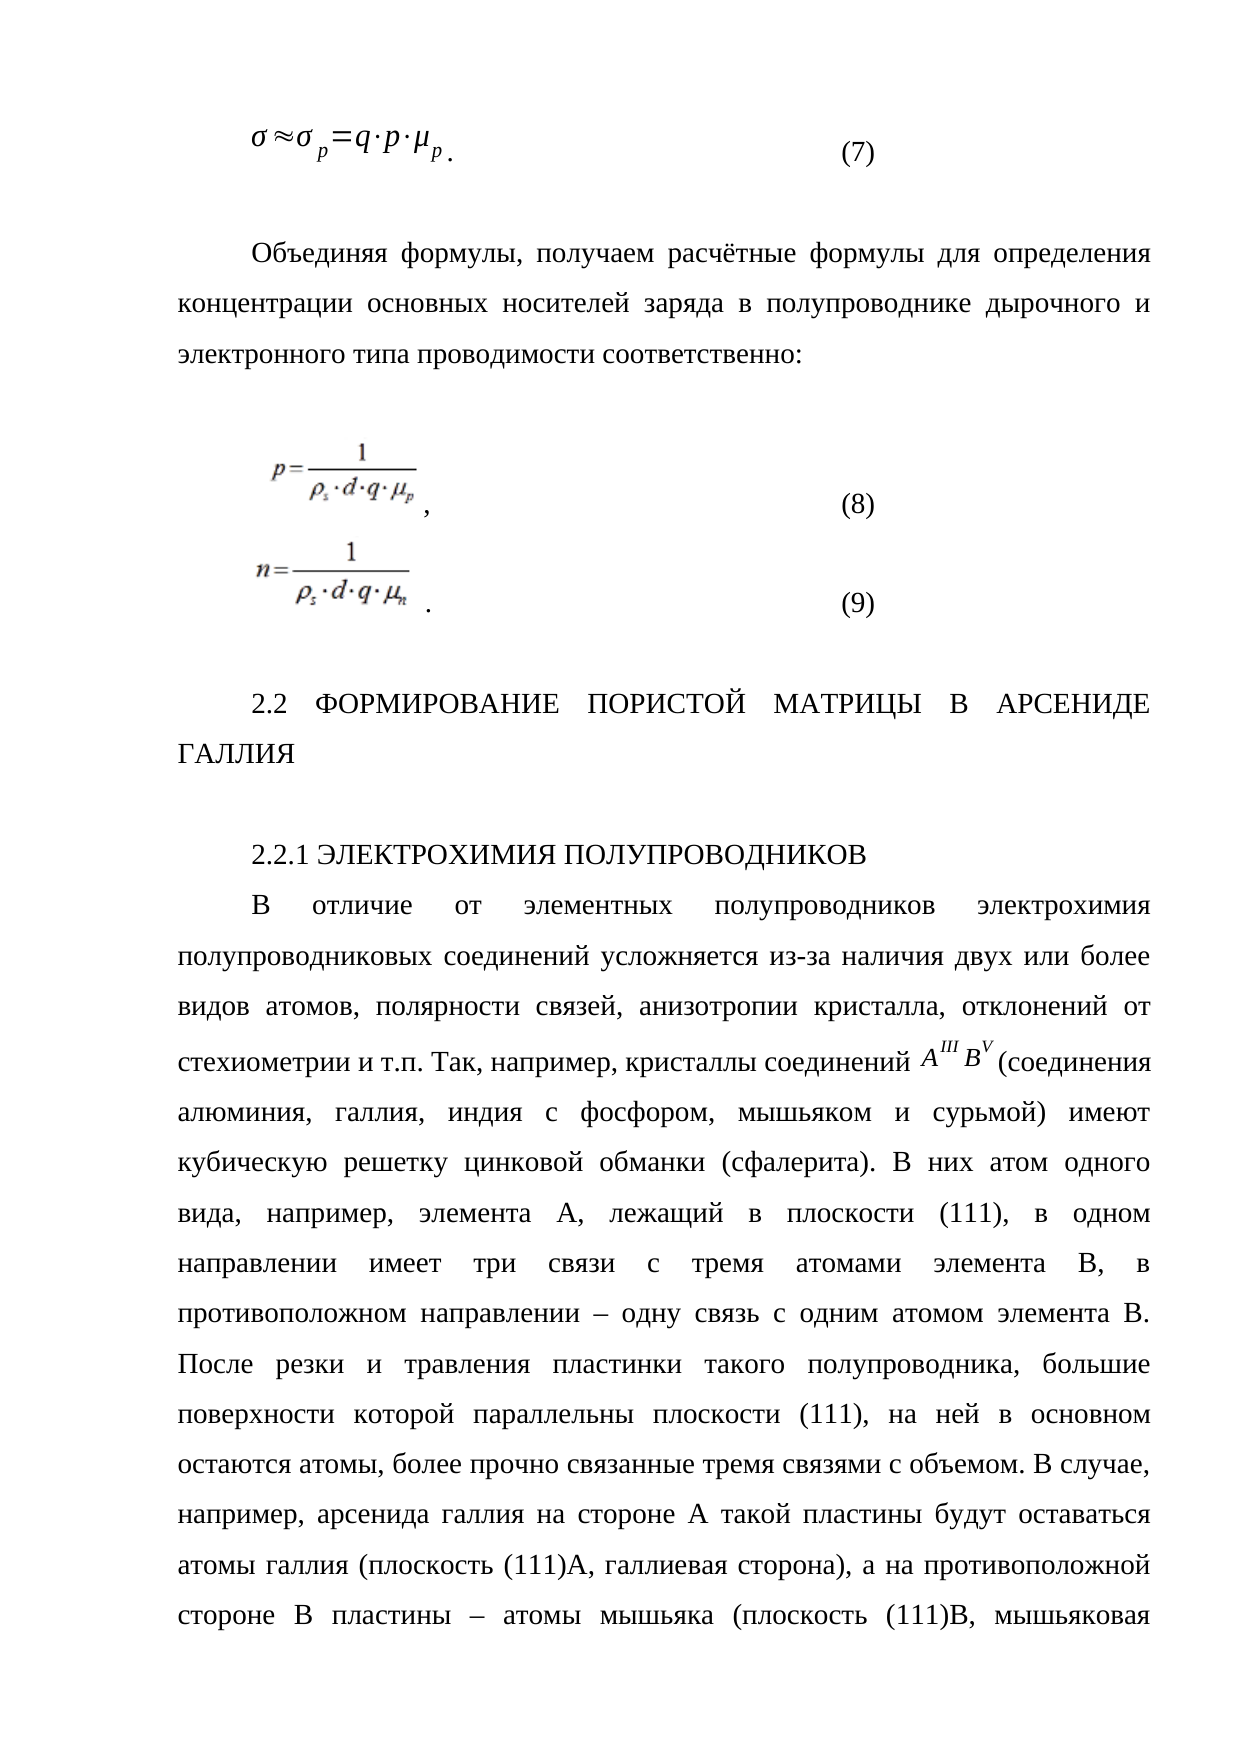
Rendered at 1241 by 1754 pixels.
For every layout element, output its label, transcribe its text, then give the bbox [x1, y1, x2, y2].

picture [251, 436, 423, 513]
text Объединяя формулы, получаем расчётные формулы для определения концентрации основных носителей заряда в полупроводнике дырочного и электронного типа проводимости соответственно: [177, 235, 1152, 369]
text , (8) [177, 436, 1152, 519]
picture [251, 536, 425, 613]
text 2.2 Формирование пористой матрицы в арсениде галлия [177, 686, 1152, 770]
text . (7) [177, 118, 1152, 168]
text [177, 887, 1152, 1631]
text . (9) [177, 536, 1152, 619]
text 2.2.1 Электрохимия полупроводников [177, 837, 1152, 871]
